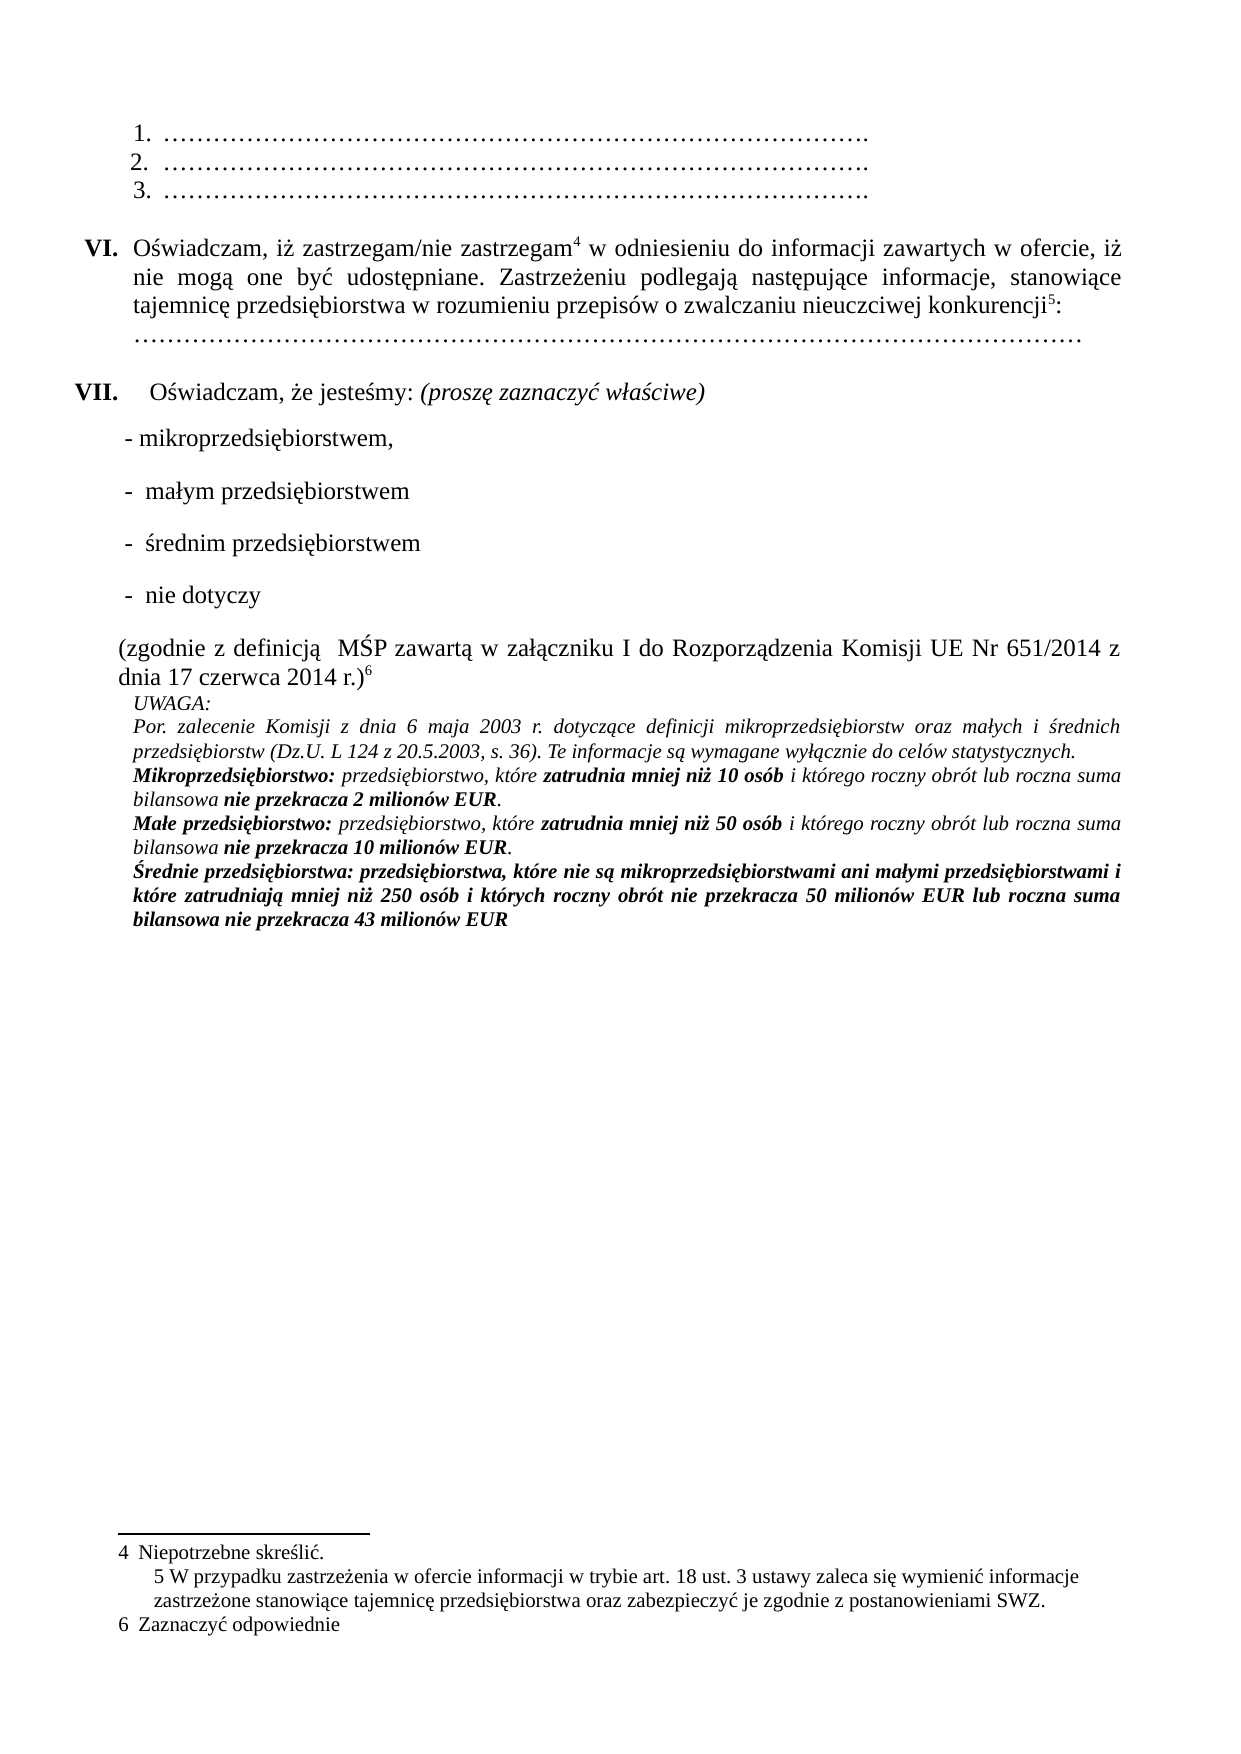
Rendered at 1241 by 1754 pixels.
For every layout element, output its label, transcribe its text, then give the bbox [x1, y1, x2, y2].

list Mikroprzedsiębiorstwo: przedsiębiorstwo, które zatrudnia mniej niż 10 osób i którego roczny obrót lub roczna suma bilansowa nie przekracza 2 milionów EUR. [133, 763, 1122, 811]
list Oświadczam, że jesteśmy: (proszę zaznaczyć właściwe) [118, 377, 1122, 406]
list …………………………………………………………………………. [133, 118, 1122, 147]
list - mikroprzedsiębiorstwem, [118, 423, 1122, 452]
list Oświadczam, iż zastrzegam/nie zastrzegam w odniesieniu do informacji zawartych w ofercie, iż nie mogą one być udostępniane. Zastrzeżeniu podlegają następujące informacje, stanowiące tajemnicę przedsiębiorstwa w rozumieniu przepisów o zwalczaniu nieuczciwej konkurencji: [118, 233, 1122, 319]
list …………………………………………………………………………. [130, 147, 1122, 176]
list (zgodnie z definicją MŚP zawartą w załączniku I do Rozporządzenia Komisji UE Nr 651/2014 z dnia 17 czerwca 2014 r.) [118, 633, 1122, 690]
list Małe przedsiębiorstwo: przedsiębiorstwo, które zatrudnia mniej niż 50 osób i którego roczny obrót lub roczna suma bilansowa nie przekracza 10 milionów EUR. [133, 811, 1122, 859]
list Por. zalecenie Komisji z dnia 6 maja 2003 r. dotyczące definicji mikroprzedsiębiorstw oraz małych i średnich przedsiębiorstw (Dz.U. L 124 z 20.5.2003, s. 36). Te informacje są wymagane wyłącznie do celów statystycznych. [133, 714, 1122, 763]
list …………………………………………………………………………. [133, 176, 1122, 204]
list - małym przedsiębiorstwem [118, 476, 1122, 504]
list Średnie przedsiębiorstwa: przedsiębiorstwa, które nie są mikroprzedsiębiorstwami ani małymi przedsiębiorstwami i które zatrudniają mniej niż 250 osób i których roczny obrót nie przekracza 50 milionów EUR lub roczna suma bilansowa nie przekracza 43 milionów EUR [133, 859, 1122, 931]
list - średnim przedsiębiorstwem [118, 528, 1122, 557]
list …………………………………………………………………………………………………… [133, 319, 1122, 348]
list UWAGA: [133, 690, 1122, 714]
list - nie dotyczy [118, 581, 1122, 609]
